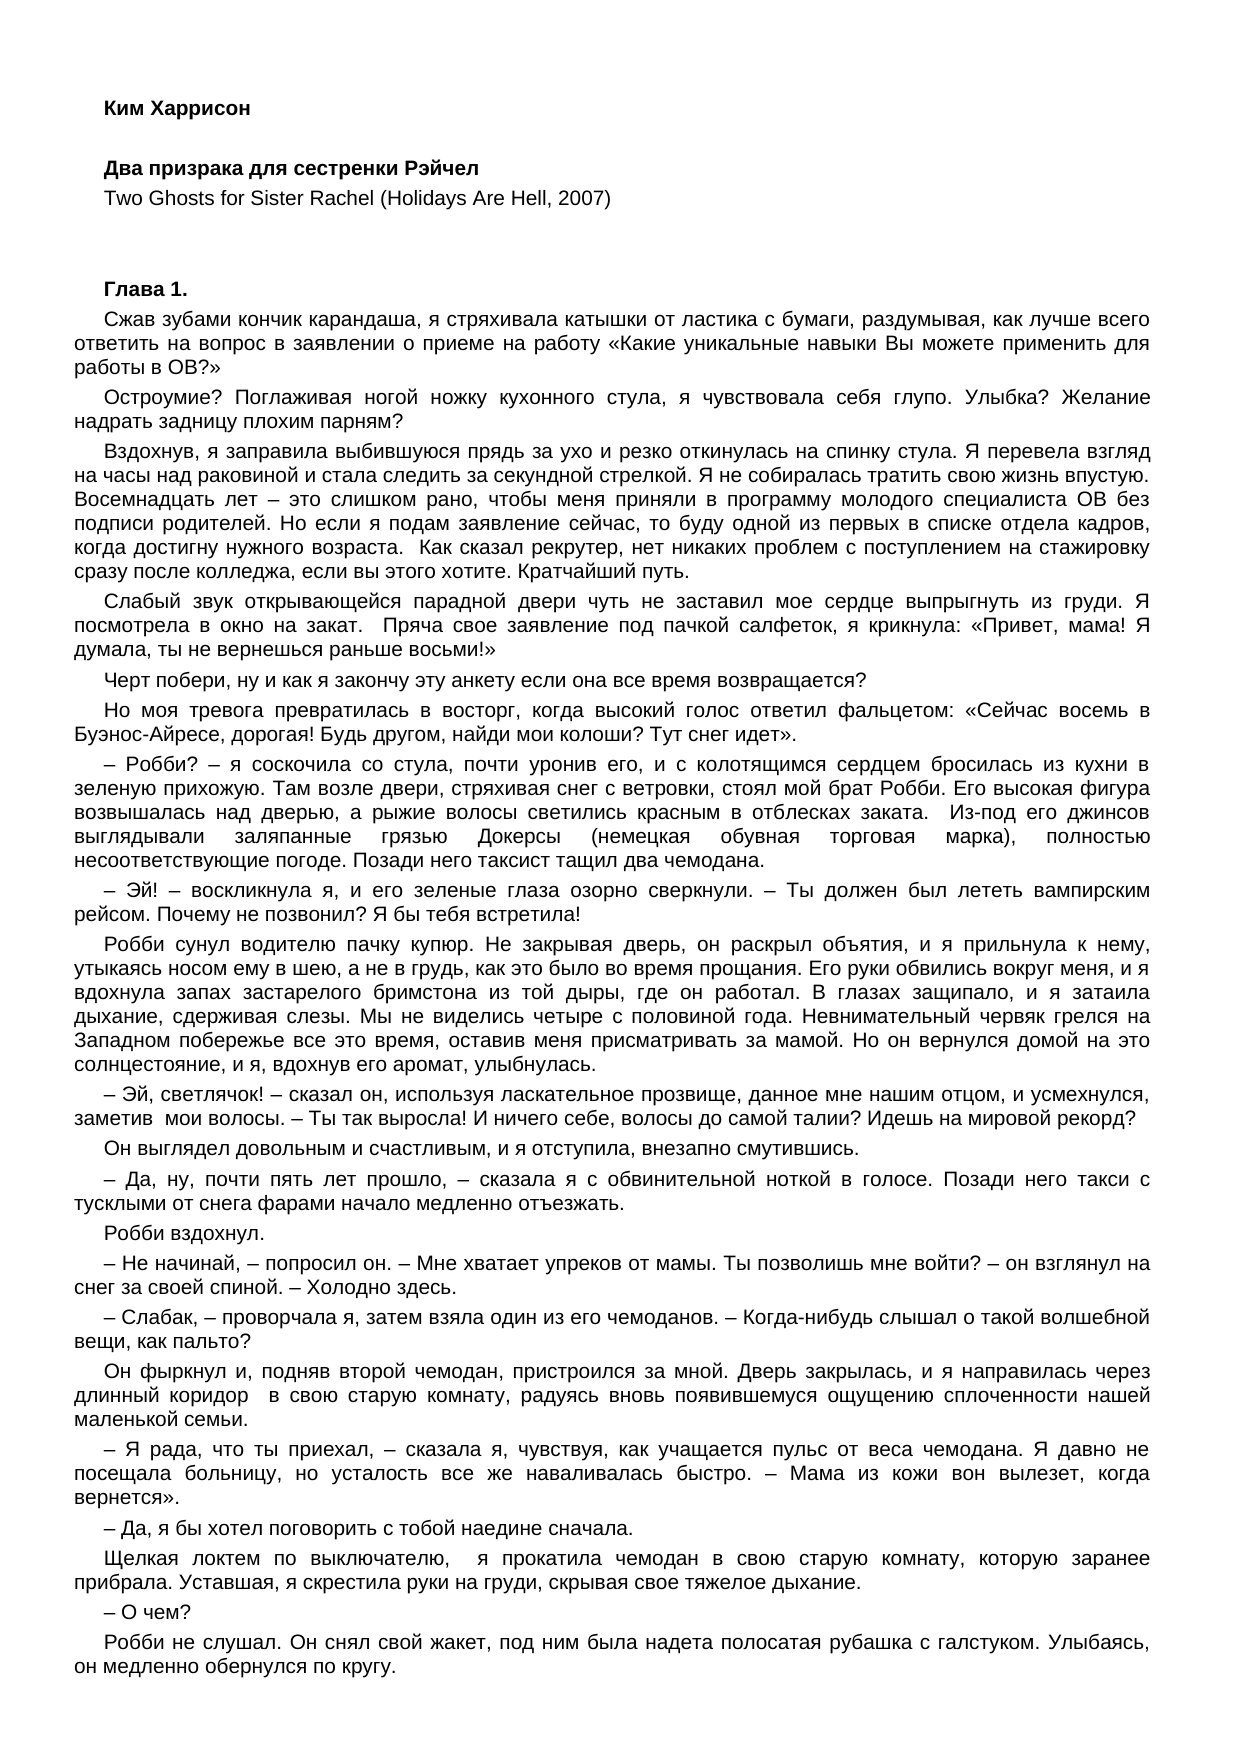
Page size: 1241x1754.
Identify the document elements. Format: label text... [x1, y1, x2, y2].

text Два призрака для сестренки Рэйчел [74, 156, 1152, 180]
text Ким Харрисон [74, 96, 1152, 119]
text – Не начинай, – попросил он. – Мне хватает упреков от мамы. Ты позволишь мне войти? – он взглянул на снег за своей спиной. – Холодно здесь. [74, 1251, 1152, 1299]
text – О чем? [74, 1600, 1152, 1624]
text Остроумие? Поглаживая ногой ножку кухонного стула, я чувствовала себя глупо. Улыбка? Желание надрать задницу плохим парням? [74, 385, 1152, 433]
text Слабый звук открывающейся парадной двери чуть не заставил мое сердце выпрыгнуть из груди. Я посмотрела в окно на закат. Пряча свое заявление под пачкой салфеток, я крикнула: «Привет, мама! Я думала, ты не вернешься раньше восьми!» [74, 589, 1152, 661]
text Глава 1. [74, 277, 1152, 301]
text – Эй! – воскликнула я, и его зеленые глаза озорно сверкнули. – Ты должен был лететь вампирским рейсом. Почему не позвонил? Я бы тебя встретила! [74, 878, 1152, 926]
text – Да, я бы хотел поговорить с тобой наедине сначала. [74, 1515, 1152, 1539]
text Но моя тревога превратилась в восторг, когда высокий голос ответил фальцетом: «Сейчас восемь в Буэнос-Айресе, дорогая! Будь другом, найди мои колоши? Тут снег идет». [74, 698, 1152, 746]
text Робби не слушал. Он снял свой жакет, под ним была надета полосатая рубашка с галстуком. Улыбаясь, он медленно обернулся по кругу. [74, 1630, 1152, 1678]
text – Слабак, – проворчала я, затем взяла один из его чемоданов. – Когда-нибудь слышал о такой волшебной вещи, как пальто? [74, 1305, 1152, 1353]
text – Да, ну, почти пять лет прошло, – сказала я с обвинительной ноткой в голосе. Позади него такси с тусклыми от снега фарами начало медленно отъезжать. [74, 1166, 1152, 1214]
text Two Ghosts for Sister Rachel (Holidays Are Hell, 2007) [74, 186, 1152, 210]
text Он фыркнул и, подняв второй чемодан, пристроился за мной. Дверь закрылась, и я направилась через длинный коридор в свою старую комнату, радуясь вновь появившемуся ощущению сплоченности нашей маленькой семьи. [74, 1359, 1152, 1431]
text – Робби? – я соскочила со стула, почти уронив его, и с колотящимся сердцем бросилась из кухни в зеленую прихожую. Там возле двери, стряхивая снег с ветровки, стоял мой брат Робби. Его высокая фигура возвышалась над дверью, а рыжие волосы светились красным в отблесках заката. Из-под его джинсов выглядывали заляпанные грязью Докерсы (немецкая обувная торговая марка), полностью несоответствующие погоде. Позади него таксист тащил два чемодана. [74, 752, 1152, 872]
text – Я рада, что ты приехал, – сказала я, чувствуя, как учащается пульс от веса чемодана. Я давно не посещала больницу, но усталость все же наваливалась быстро. – Мама из кожи вон вылезет, когда вернется». [74, 1437, 1152, 1509]
text Робби сунул водителю пачку купюр. Не закрывая дверь, он раскрыл объятия, и я прильнула к нему, утыкаясь носом ему в шею, а не в грудь, как это было во время прощания. Его руки обвились вокруг меня, и я вдохнула запах застарелого бримстона из той дыры, где он работал. В глазах защипало, и я затаила дыхание, сдерживая слезы. Мы не виделись четыре с половиной года. Невнимательный червяк грелся на Западном побережье все это время, оставив меня присматривать за мамой. Но он вернулся домой на это солнцестояние, и я, вдохнув его аромат, улыбнулась. [74, 932, 1152, 1076]
text Робби вздохнул. [74, 1221, 1152, 1244]
text Вздохнув, я заправила выбившуюся прядь за ухо и резко откинулась на спинку стула. Я перевела взгляд на часы над раковиной и стала следить за секундной стрелкой. Я не собиралась тратить свою жизнь впустую. Восемнадцать лет – это слишком рано, чтобы меня приняли в программу молодого специалиста ОВ без подписи родителей. Но если я подам заявление сейчас, то буду одной из первых в списке отдела кадров, когда достигну нужного возраста. Как сказал рекрутер, нет никаких проблем с поступлением на стажировку сразу после колледжа, если вы этого хотите. Кратчайший путь. [74, 439, 1152, 583]
text Щелкая локтем по выключателю, я прокатила чемодан в свою старую комнату, которую заранее прибрала. Уставшая, я скрестила руки на груди, скрывая свое тяжелое дыхание. [74, 1546, 1152, 1593]
text – Эй, светлячок! – сказал он, используя ласкательное прозвище, данное мне нашим отцом, и усмехнулся, заметив мои волосы. – Ты так выросла! И ничего себе, волосы до самой талии? Идешь на мировой рекорд? [74, 1082, 1152, 1130]
text Черт побери, ну и как я закончу эту анкету если она все время возвращается? [74, 667, 1152, 691]
text Он выглядел довольным и счастливым, и я отступила, внезапно смутившись. [74, 1136, 1152, 1160]
text Сжав зубами кончик карандаша, я стряхивала катышки от ластика с бумаги, раздумывая, как лучше всего ответить на вопрос в заявлении о приеме на работу «Какие уникальные навыки Вы можете применить для работы в ОВ?» [74, 307, 1152, 379]
